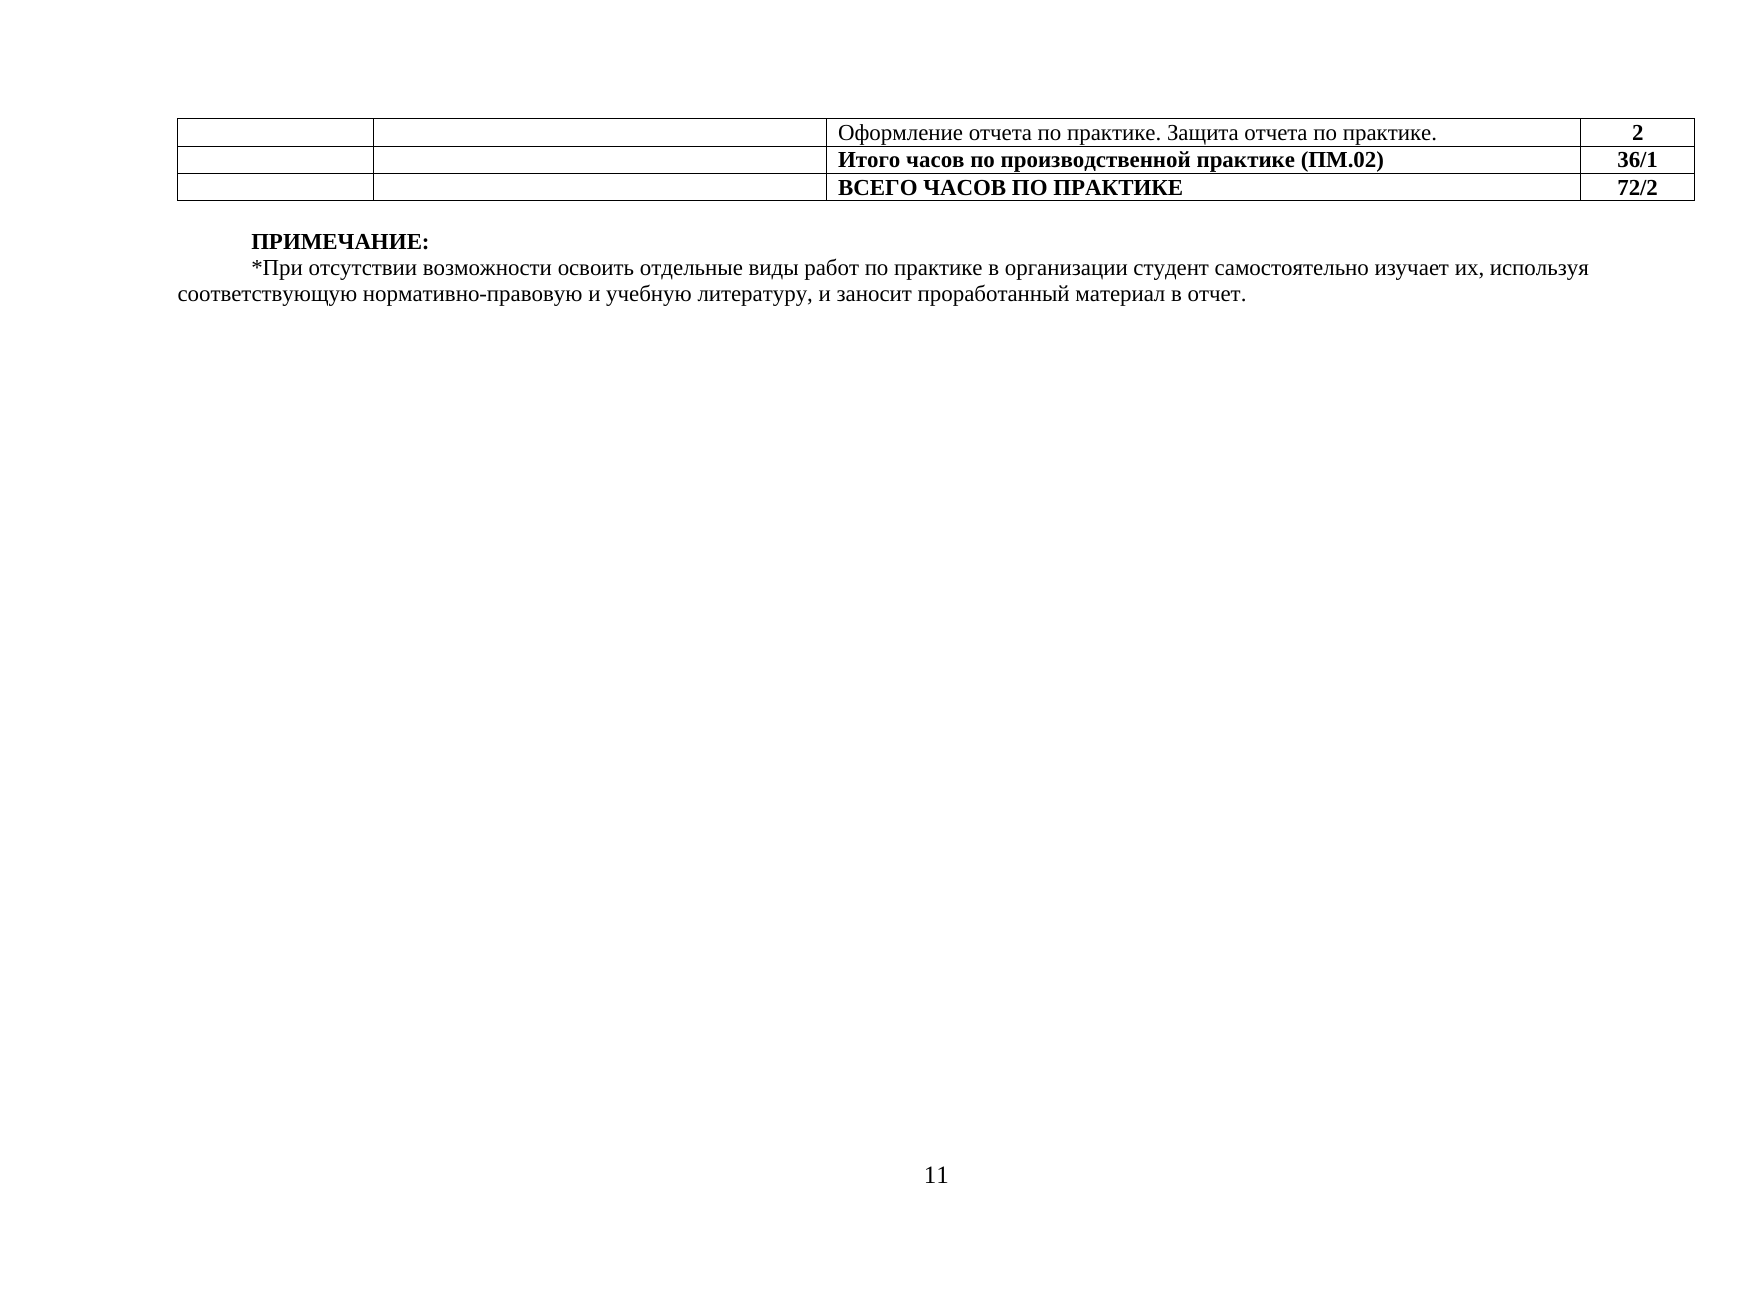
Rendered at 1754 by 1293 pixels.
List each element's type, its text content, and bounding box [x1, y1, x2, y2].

table_cell ВСЕГО ЧАСОВ ПО ПРАКТИКЕ [827, 174, 1580, 200]
table_cell [178, 174, 373, 200]
table_cell [374, 174, 826, 200]
table_cell 2 [1581, 119, 1694, 146]
table_cell Итого часов по производственной практике (ПМ.02) [827, 147, 1580, 173]
table_cell [178, 119, 373, 146]
table_cell Оформление отчета по практике. Защита отчета по практике. [827, 119, 1580, 146]
table_cell [374, 147, 826, 173]
text ПРИМЕЧАНИЕ: [177, 228, 1695, 254]
text *При отсутствии возможности освоить отдельные виды работ по практике в организации студент самостоятельно изучает их, используя соответствующую нормативно-правовую и учебную литературу, и заносит проработанный материал в отчет. [177, 254, 1695, 307]
table_cell [178, 147, 373, 173]
table_cell [374, 119, 826, 146]
table_cell 36/1 [1581, 147, 1694, 173]
table_cell 72/2 [1581, 174, 1694, 200]
